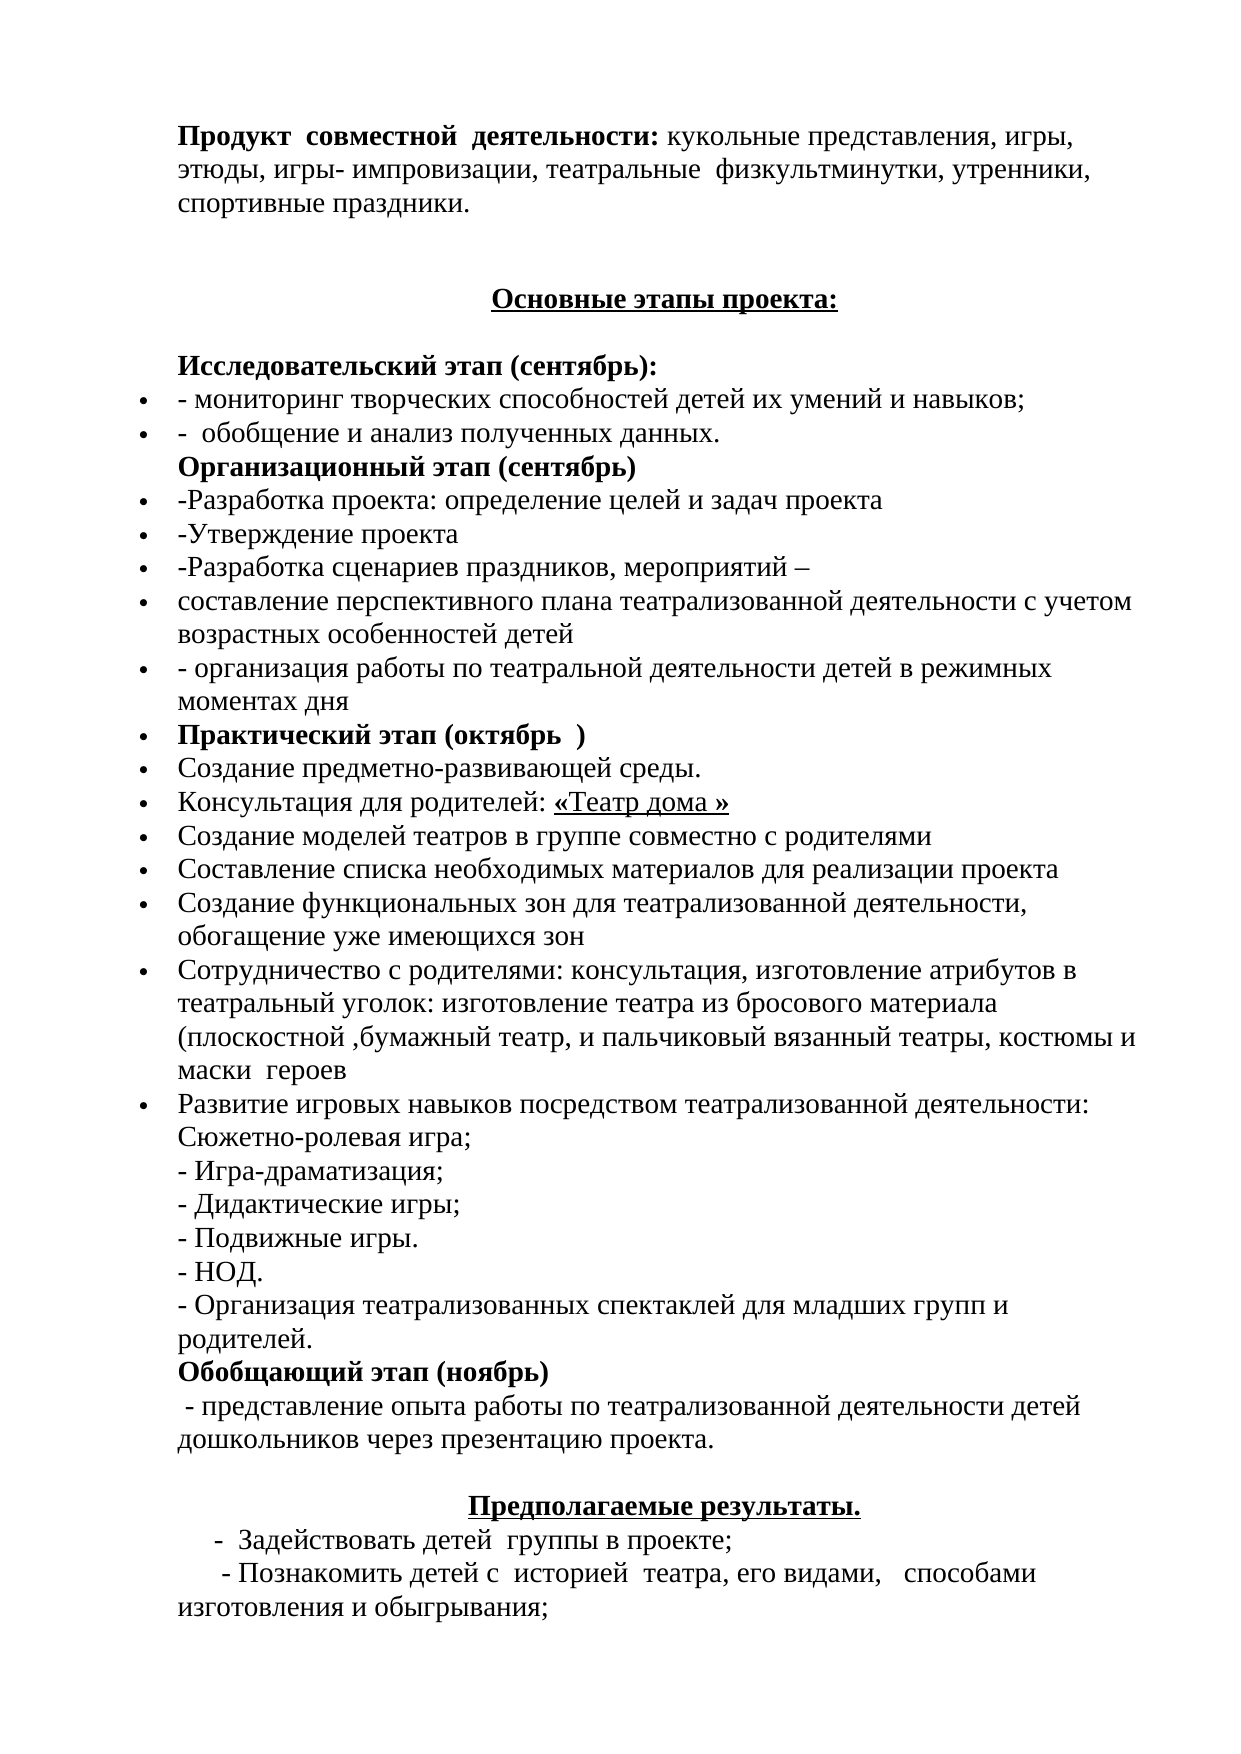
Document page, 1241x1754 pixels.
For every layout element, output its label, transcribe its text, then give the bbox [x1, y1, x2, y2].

text Обобщающий этап (ноябрь) [177, 1354, 1152, 1388]
list - мониторинг творческих способностей детей их умений и навыков; [140, 382, 1152, 415]
text - НОД. [177, 1254, 1152, 1287]
text - Игра-драматизация; [177, 1153, 1152, 1187]
text Исследовательский этап (сентябрь): [177, 348, 1152, 382]
list составление перспективного плана театрализованной деятельности с учетом возрастных особенностей детей [140, 583, 1152, 650]
text Организационный этап (сентябрь) [177, 449, 1152, 482]
list Составление списка необходимых материалов для реализации проекта [140, 851, 1152, 885]
text Основные этапы проекта: [177, 281, 1152, 314]
text Сюжетно-ролевая игра; [177, 1119, 1152, 1153]
text - Задействовать детей группы в проекте; [177, 1522, 1152, 1556]
list Развитие игровых навыков посредством театрализованной деятельности: [140, 1086, 1152, 1119]
list - обобщение и анализ полученных данных. [140, 415, 1152, 449]
text - Подвижные игры. [177, 1220, 1152, 1254]
list -Разработка проекта: определение целей и задач проекта [140, 482, 1152, 516]
list Практический этап (октябрь ) [140, 717, 1152, 751]
text - Познакомить детей с историей театра, его видами, способами изготовления и обыгрывания; [177, 1556, 1152, 1623]
list - организация работы по театральной деятельности детей в режимных моментах дня [140, 650, 1152, 717]
list -Разработка сценариев праздников, мероприятий – [140, 549, 1152, 583]
list Создание моделей театров в группе совместно с родителями [140, 818, 1152, 851]
text Продукт совместной деятельности: кукольные представления, игры, этюды, игры- импровизации, театральные физкультминутки, утренники, спортивные праздники. [177, 118, 1152, 219]
list -Утверждение проекта [140, 516, 1152, 549]
list Создание функциональных зон для театрализованной деятельности, обогащение уже имеющихся зон [140, 885, 1152, 952]
list Консультация для родителей: «Театр дома » [140, 784, 1152, 818]
text Предполагаемые результаты. [177, 1488, 1152, 1522]
text - представление опыта работы по театрализованной деятельности детей дошкольников через презентацию проекта. [177, 1388, 1152, 1455]
list Создание предметно-развивающей среды. [140, 751, 1152, 784]
text - Дидактические игры; [177, 1187, 1152, 1220]
list Сотрудничество с родителями: консультация, изготовление атрибутов в театральный уголок: изготовление театра из бросового материала (плоскостной ,бумажный театр, и пальчиковый вязанный театры, костюмы и маски героев [140, 952, 1152, 1086]
text - Организация театрализованных спектаклей для младших групп и родителей. [177, 1287, 1152, 1354]
